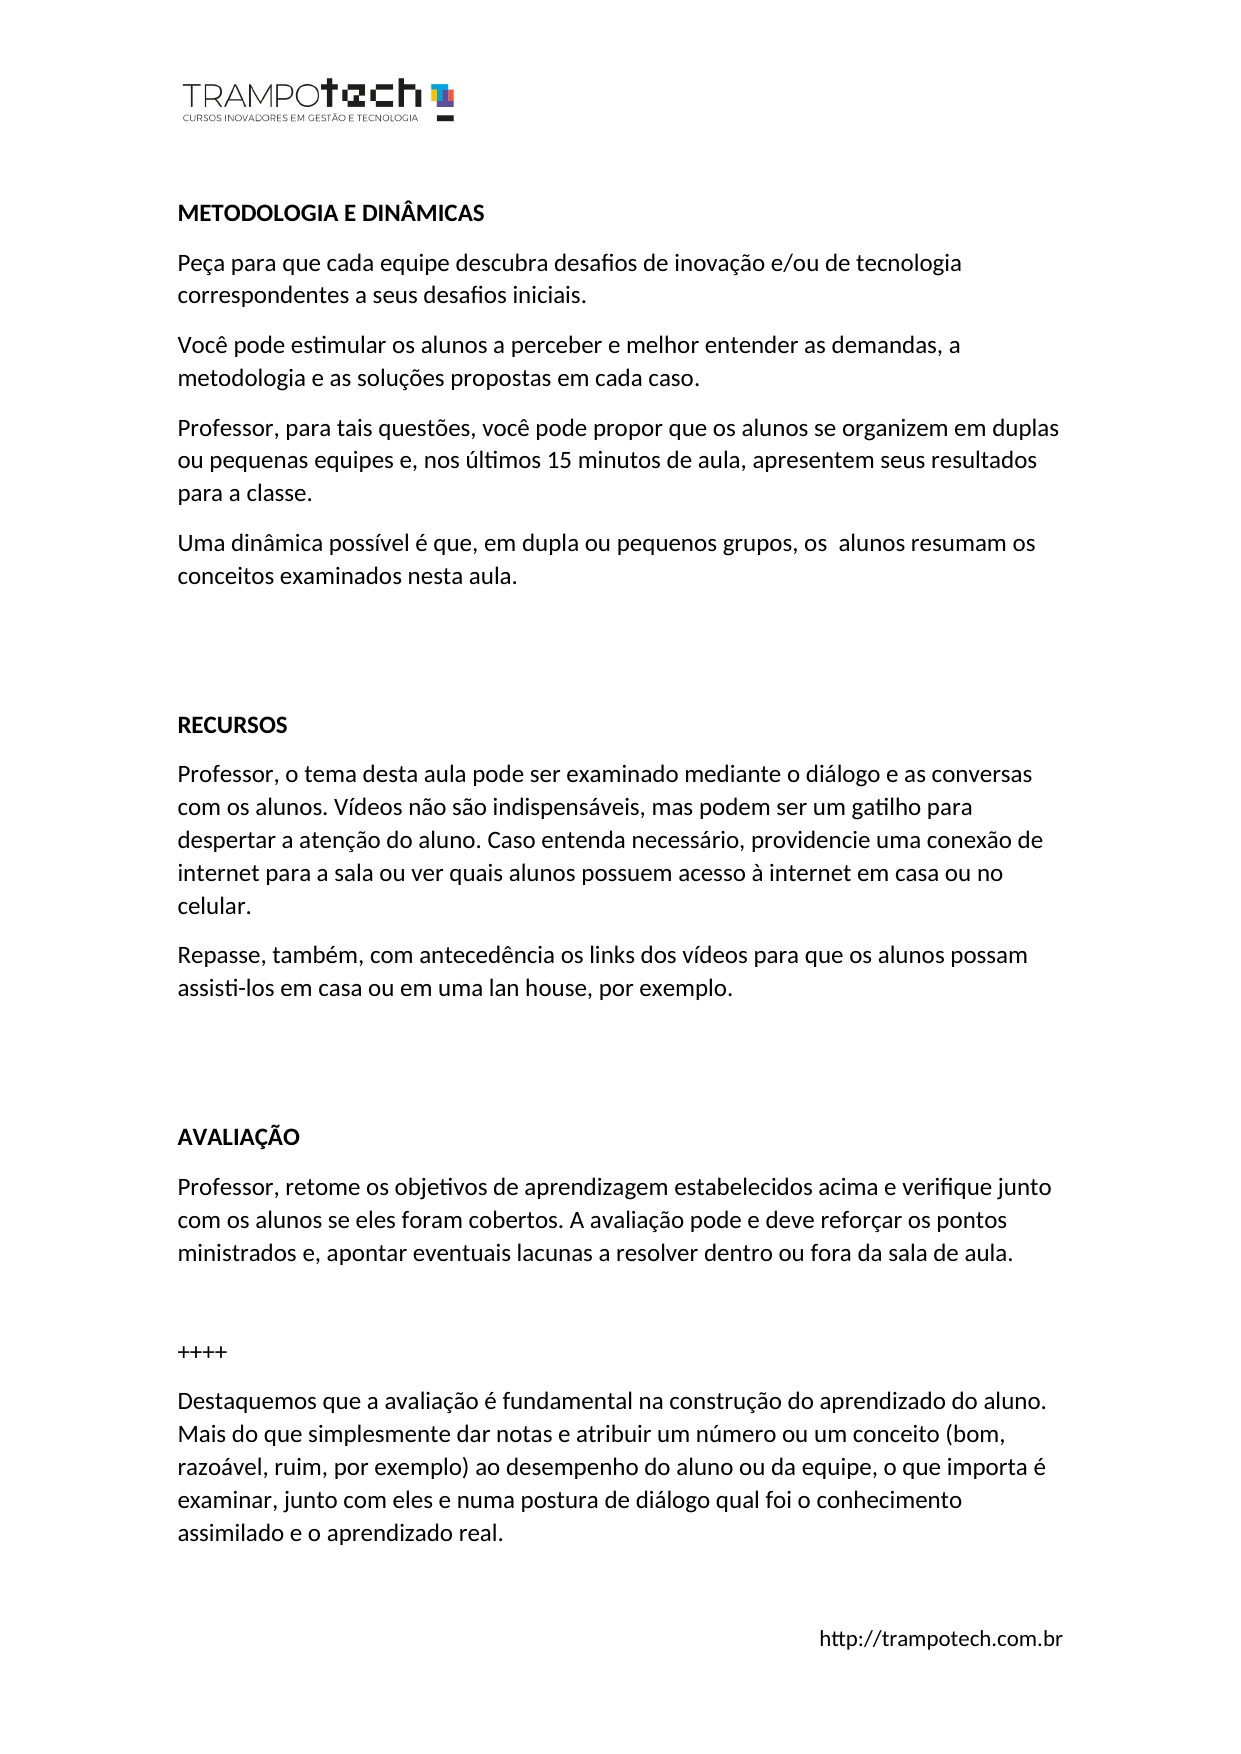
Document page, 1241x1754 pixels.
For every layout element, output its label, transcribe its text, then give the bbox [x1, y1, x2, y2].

text RECURSOS [177, 709, 1063, 739]
text Professor, para tais questões, você pode propor que os alunos se organizem em duplas ou pequenas equipes e, nos últimos 15 minutos de aula, apresentem seus resultados para a classe. [177, 412, 1063, 508]
text Peça para que cada equipe descubra desafios de inovação e/ou de tecnologia correspondentes a seus desafios iniciais. [177, 247, 1063, 310]
text Professor, o tema desta aula pode ser examinado mediante o diálogo e as conversas com os alunos. Vídeos não são indispensáveis, mas podem ser um gatilho para despertar a atenção do aluno. Caso entenda necessário, providencie uma conexão de internet para a sala ou ver quais alunos possuem acesso à internet em casa ou no celular. [177, 758, 1063, 921]
text AVALIAÇÃO [177, 1121, 1063, 1152]
text Destaquemos que a avaliação é fundamental na construção do aprendizado do aluno. Mais do que simplesmente dar notas e atribuir um número ou um conceito (bom, razoável, ruim, por exemplo) ao desempenho do aluno ou da equipe, o que importa é examinar, junto com eles e numa postura de diálogo qual foi o conhecimento assimilado e o aprendizado real. [177, 1386, 1063, 1548]
text Professor, retome os objetivos de aprendizagem estabelecidos acima e verifique junto com os alunos se eles foram cobertos. A avaliação pode e deve reforçar os pontos ministrados e, apontar eventuais lacunas a resolver dentro ou fora da sala de aula. [177, 1171, 1063, 1267]
picture [177, 73, 460, 128]
text Repasse, também, com antecedência os links dos vídeos para que os alunos possam assisti-los em casa ou em uma lan house, por exemplo. [177, 940, 1063, 1003]
text Você pode estimular os alunos a perceber e melhor entender as demandas, a metodologia e as soluções propostas em cada caso. [177, 329, 1063, 393]
text ++++ [177, 1336, 1063, 1366]
text METODOLOGIA E DINÂMICAS [177, 197, 1063, 228]
text Uma dinâmica possível é que, em dupla ou pequenos grupos, os alunos resumam os conceitos examinados nesta aula. [177, 527, 1063, 591]
